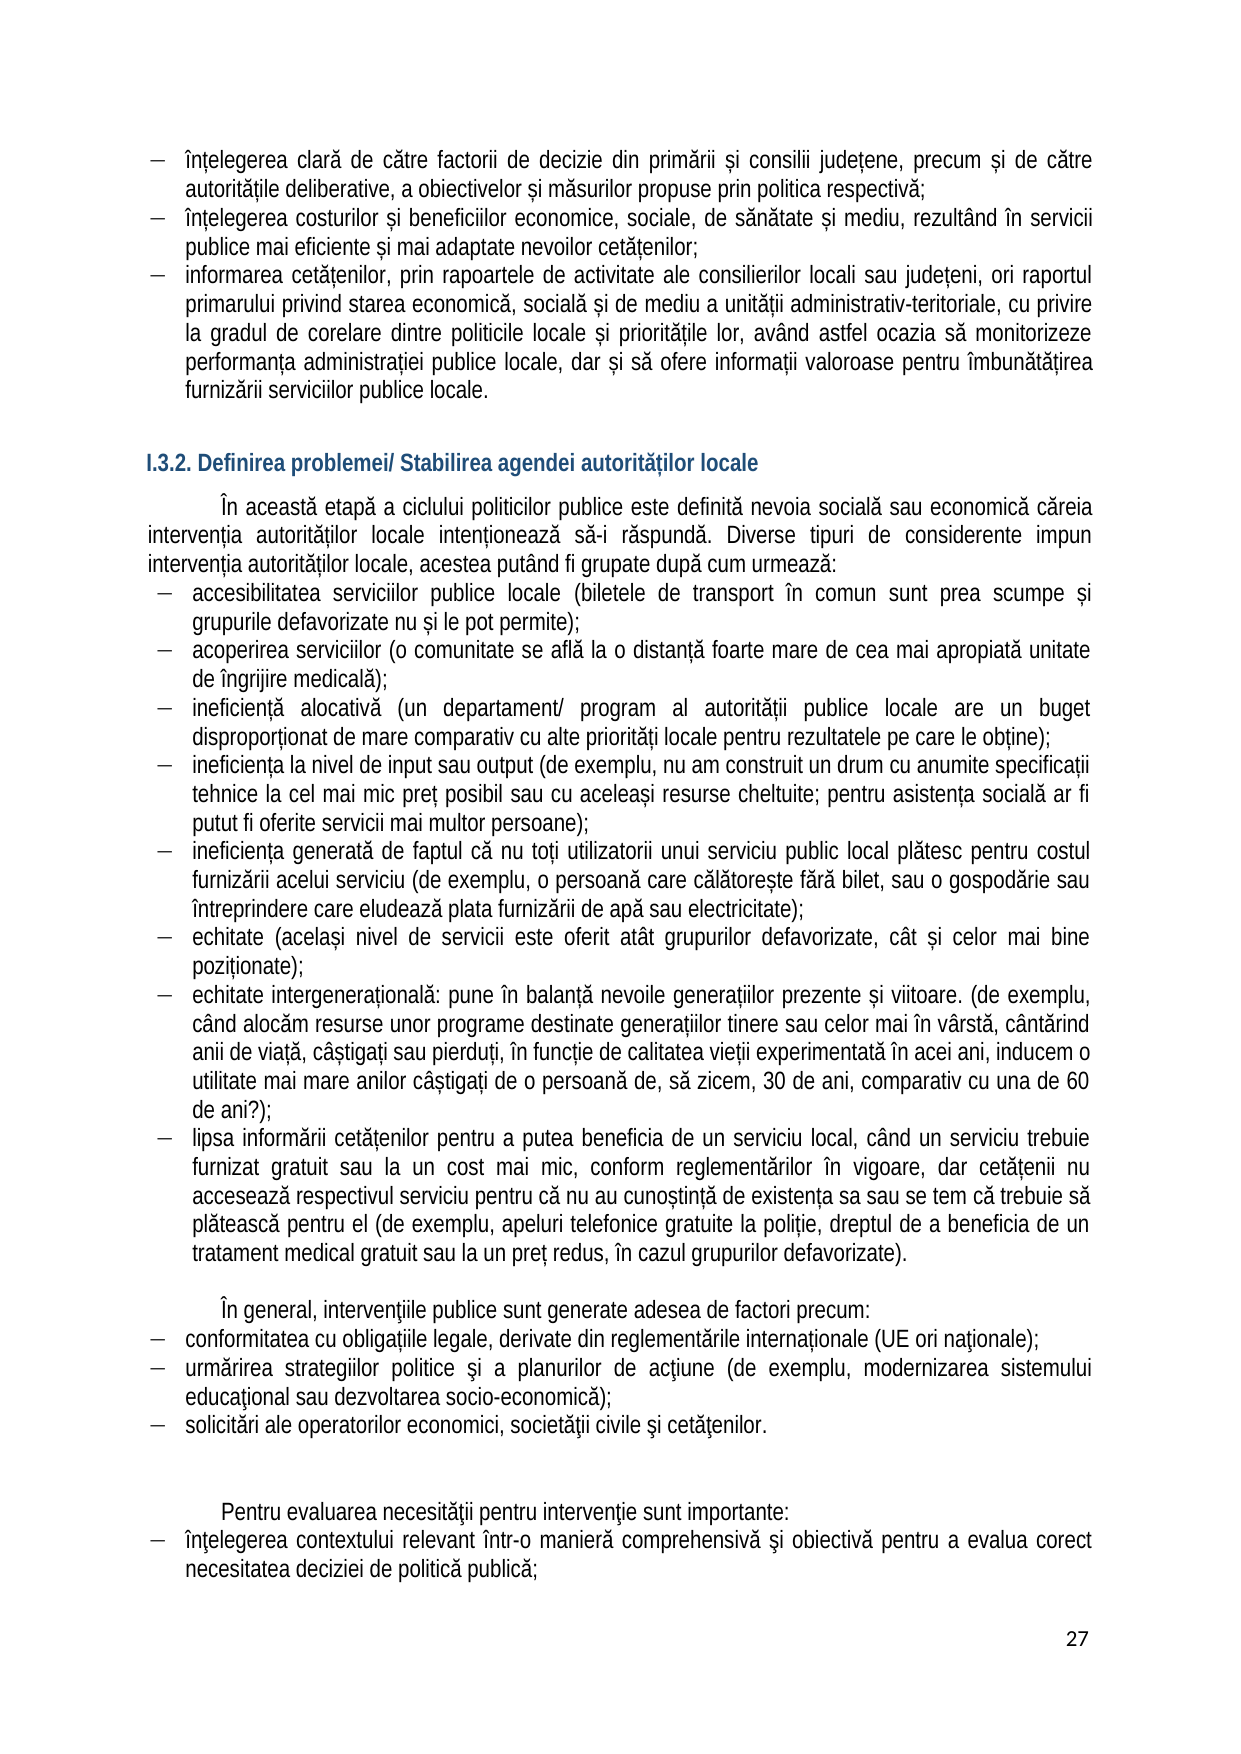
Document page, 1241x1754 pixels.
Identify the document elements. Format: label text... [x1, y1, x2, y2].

list conformitatea cu obligațiile legale, derivate din reglementările internaționale (UE ori naţionale); [148, 1324, 1095, 1353]
list solicitări ale operatorilor economici, societăţii civile şi cetăţenilor. [148, 1410, 1095, 1439]
list informarea cetățenilor, prin rapoartele de activitate ale consilierilor locali sau județeni, ori raportul primarului privind starea economică, socială și de mediu a unității administrativ-teritoriale, cu privire la gradul de corelare dintre politicile locale și prioritățile lor, având astfel ocazia să monitorizeze performanța administrației publice locale, dar și să ofere informații valoroase pentru îmbunătățirea furnizării serviciilor publice locale. [148, 261, 1095, 404]
list lipsa informării cetățenilor pentru a putea beneficia de un serviciu local, când un serviciu trebuie furnizat gratuit sau la un cost mai mic, conform reglementărilor în vigoare, dar cetățenii nu accesează respectivul serviciu pentru că nu au cunoștință de existența sa sau se tem că trebuie să plătească pentru el (de exemplu, apeluri telefonice gratuite la poliție, dreptul de a beneficia de un tratament medical gratuit sau la un preț redus, în cazul grupurilor defavorizate). [154, 1123, 1093, 1267]
list urmărirea strategiilor politice şi a planurilor de acţiune (de exemplu, modernizarea sistemului educaţional sau dezvoltarea socio-economică); [148, 1353, 1095, 1410]
list echitate intergenerațională: pune în balanță nevoile generațiilor prezente și viitoare. (de exemplu, când alocăm resurse unor programe destinate generațiilor tinere sau celor mai în vârstă, cântărind anii de viață, câștigați sau pierduți, în funcție de calitatea vieții experimentată în acei ani, inducem o utilitate mai mare anilor câștigați de o persoană de, să zicem, 30 de ani, comparativ cu una de 60 de ani?); [154, 980, 1093, 1123]
list ineficiența generată de faptul că nu toți utilizatorii unui serviciu public local plătesc pentru costul furnizării acelui serviciu (de exemplu, o persoană care călătorește fără bilet, sau o gospodărie sau întreprindere care eludează plata furnizării de apă sau electricitate); [154, 836, 1093, 922]
list acoperirea serviciilor (o comunitate se află la o distanță foarte mare de cea mai apropiată unitate de îngrijire medicală); [154, 635, 1093, 693]
list înțelegerea costurilor și beneficiilor economice, sociale, de sănătate și mediu, rezultând în servicii publice mai eficiente și mai adaptate nevoilor cetățenilor; [148, 203, 1095, 261]
text Pentru evaluarea necesităţii pentru intervenţie sunt importante: [148, 1497, 1095, 1525]
list ineficiența la nivel de input sau output (de exemplu, nu am construit un drum cu anumite specificații tehnice la cel mai mic preț posibil sau cu aceleași resurse cheltuite; pentru asistența socială ar fi putut fi oferite servicii mai multor persoane); [154, 750, 1093, 836]
list ineficiență alocativă (un departament/ program al autorității publice locale are un buget disproporționat de mare comparativ cu alte priorități locale pentru rezultatele pe care le obține); [154, 693, 1093, 750]
list înțelegerea clară de către factorii de decizie din primării și consilii județene, precum și de către autoritățile deliberative, a obiectivelor și măsurilor propuse prin politica respectivă; [148, 146, 1095, 203]
text În această etapă a ciclului politicilor publice este definită nevoia socială sau economică căreia intervenția autorităților locale intenționează să-i răspundă. Diverse tipuri de considerente impun intervenția autorităților locale, acestea putând fi grupate după cum urmează: [148, 492, 1095, 578]
list accesibilitatea serviciilor publice locale (biletele de transport în comun sunt prea scumpe și grupurile defavorizate nu și le pot permite); [154, 578, 1093, 635]
subtitle I.3.2. Definirea problemei/ Stabilirea agendei autorităților locale [146, 448, 1089, 477]
list înţelegerea contextului relevant într-o manieră comprehensivă şi obiectivă pentru a evalua corect necesitatea deciziei de politică publică; [148, 1525, 1095, 1583]
text În general, intervenţiile publice sunt generate adesea de factori precum: [148, 1295, 1095, 1324]
list echitate (același nivel de servicii este oferit atât grupurilor defavorizate, cât și celor mai bine poziționate); [154, 922, 1093, 980]
